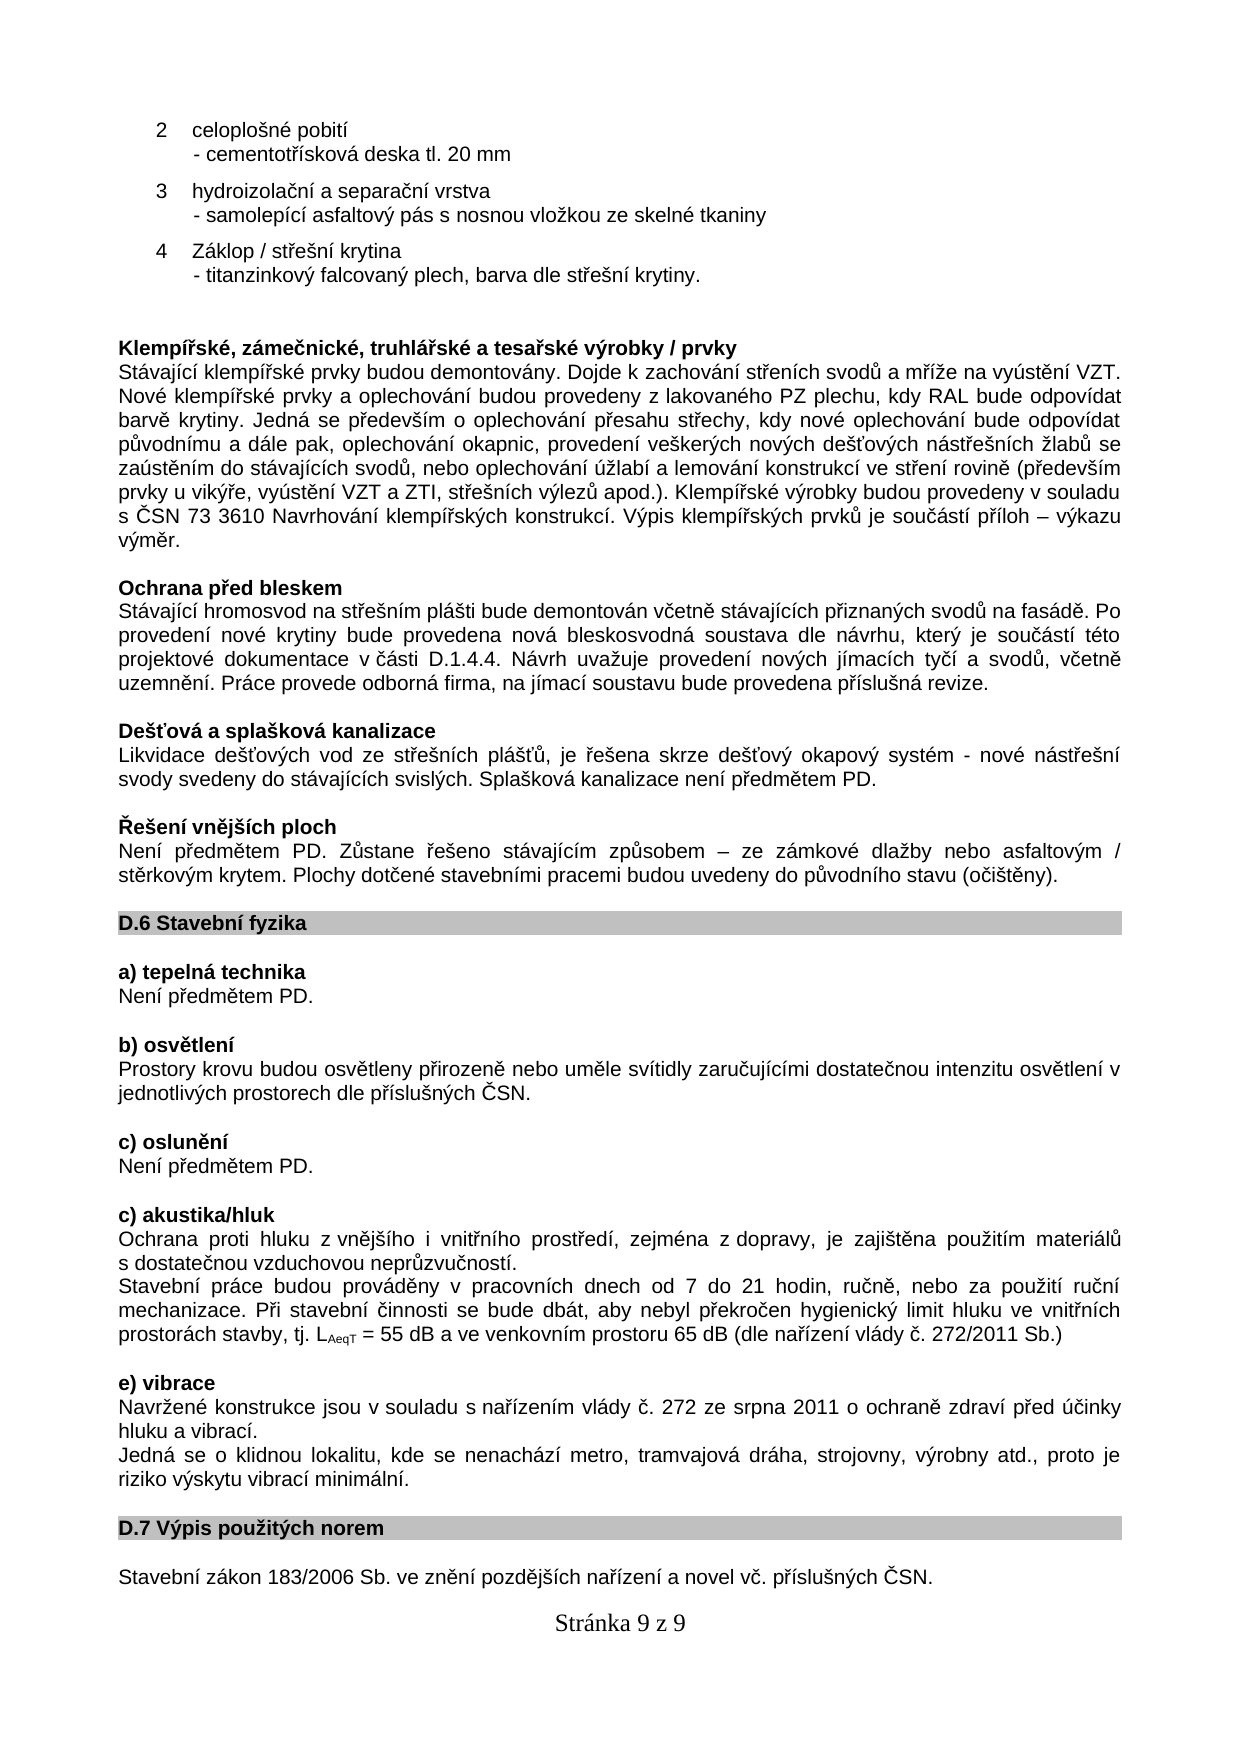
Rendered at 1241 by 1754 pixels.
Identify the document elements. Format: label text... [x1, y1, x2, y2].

text Likvidace dešťových vod ze střešních plášťů, je řešena skrze dešťový okapový systém - nové nástřešní svody svedeny do stávajících svislých. Splašková kanalizace není předmětem PD. [118, 743, 1122, 791]
text Navržené konstrukce jsou v souladu s nařízením vlády č. 272 ze srpna 2011 o ochraně zdraví před účinky hluku a vibrací. [118, 1395, 1122, 1443]
text Stavební práce budou prováděny v pracovních dnech od 7 do 21 hodin, ručně, nebo za použití ruční mechanizace. Při stavební činnosti se bude dbát, aby nebyl překročen hygienický limit hluku ve vnitřních prostorách stavby, tj. LAeqT = 55 dB a ve venkovním prostoru 65 dB (dle nařízení vlády č. 272/2011 Sb.) [118, 1274, 1122, 1346]
text D.6 Stavební fyzika [118, 911, 1122, 935]
list hydroizolační a separační vrstva - samolepící asfaltový pás s nosnou vložkou ze skelné tkaniny [156, 178, 1122, 226]
text Stávající klempířské prvky budou demontovány. Dojde k zachování střeních svodů a mříže na vyústění VZT. Nové klempířské prvky a oplechování budou provedeny z lakovaného PZ plechu, kdy RAL bude odpovídat barvě krytiny. Jedná se především o oplechování přesahu střechy, kdy nové oplechování bude odpovídat původnímu a dále pak, oplechování okapnic, provedení veškerých nových dešťových nástřešních žlabů se zaústěním do stávajících svodů, nebo oplechování úžlabí a lemování konstrukcí ve stření rovině (především prvky u vikýře, vyústění VZT a ZTI, střešních výlezů apod.). Klempířské výrobky budou provedeny v souladu s ČSN 73 3610 Navrhování klempířských konstrukcí. Výpis klempířských prvků je součástí příloh – výkazu výměr. [118, 360, 1122, 551]
list Záklop / střešní krytina - titanzinkový falcovaný plech, barva dle střešní krytiny. [156, 239, 1122, 287]
text Prostory krovu budou osvětleny přirozeně nebo uměle svítidly zaručujícími dostatečnou intenzitu osvětlení v jednotlivých prostorech dle příslušných ČSN. [118, 1057, 1122, 1104]
text D.7 Výpis použitých norem [118, 1516, 1122, 1540]
text Není předmětem PD. [118, 984, 1122, 1008]
text Jedná se o klidnou lokalitu, kde se nenachází metro, tramvajová dráha, strojovny, výrobny atd., proto je riziko výskytu vibrací minimální. [118, 1443, 1122, 1491]
text Dešťová a splašková kanalizace [118, 719, 1122, 743]
text Stávající hromosvod na střešním plášti bude demontován včetně stávajících přiznaných svodů na fasádě. Po provedení nové krytiny bude provedena nová bleskosvodná soustava dle návrhu, který je součástí této projektové dokumentace v části D.1.4.4. Návrh uvažuje provedení nových jímacích tyčí a svodů, včetně uzemnění. Práce provede odborná firma, na jímací soustavu bude provedena příslušná revize. [118, 599, 1122, 695]
text Klempířské, zámečnické, truhlářské a tesařské výrobky / prvky [118, 336, 1122, 360]
text Ochrana proti hluku z vnějšího i vnitřního prostředí, zejména z dopravy, je zajištěna použitím materiálů s dostatečnou vzduchovou neprůzvučností. [118, 1226, 1122, 1274]
text Stavební zákon 183/2006 Sb. ve znění pozdějších nařízení a novel vč. příslušných ČSN. [118, 1565, 1122, 1589]
text c) oslunění [118, 1129, 1122, 1153]
text Není předmětem PD. Zůstane řešeno stávajícím způsobem – ze zámkové dlažby nebo asfaltovým / stěrkovým krytem. Plochy dotčené stavebními pracemi budou uvedeny do původního stavu (očištěny). [118, 839, 1122, 887]
text c) akustika/hluk [118, 1202, 1122, 1226]
text e) vibrace [118, 1371, 1122, 1395]
text Ochrana před bleskem [118, 575, 1122, 599]
text Není předmětem PD. [118, 1153, 1122, 1177]
text Řešení vnějších ploch [118, 815, 1122, 839]
text a) tepelná technika [118, 960, 1122, 984]
text b) osvětlení [118, 1033, 1122, 1057]
list celoplošné pobití - cementotřísková deska tl. 20 mm [156, 118, 1122, 166]
